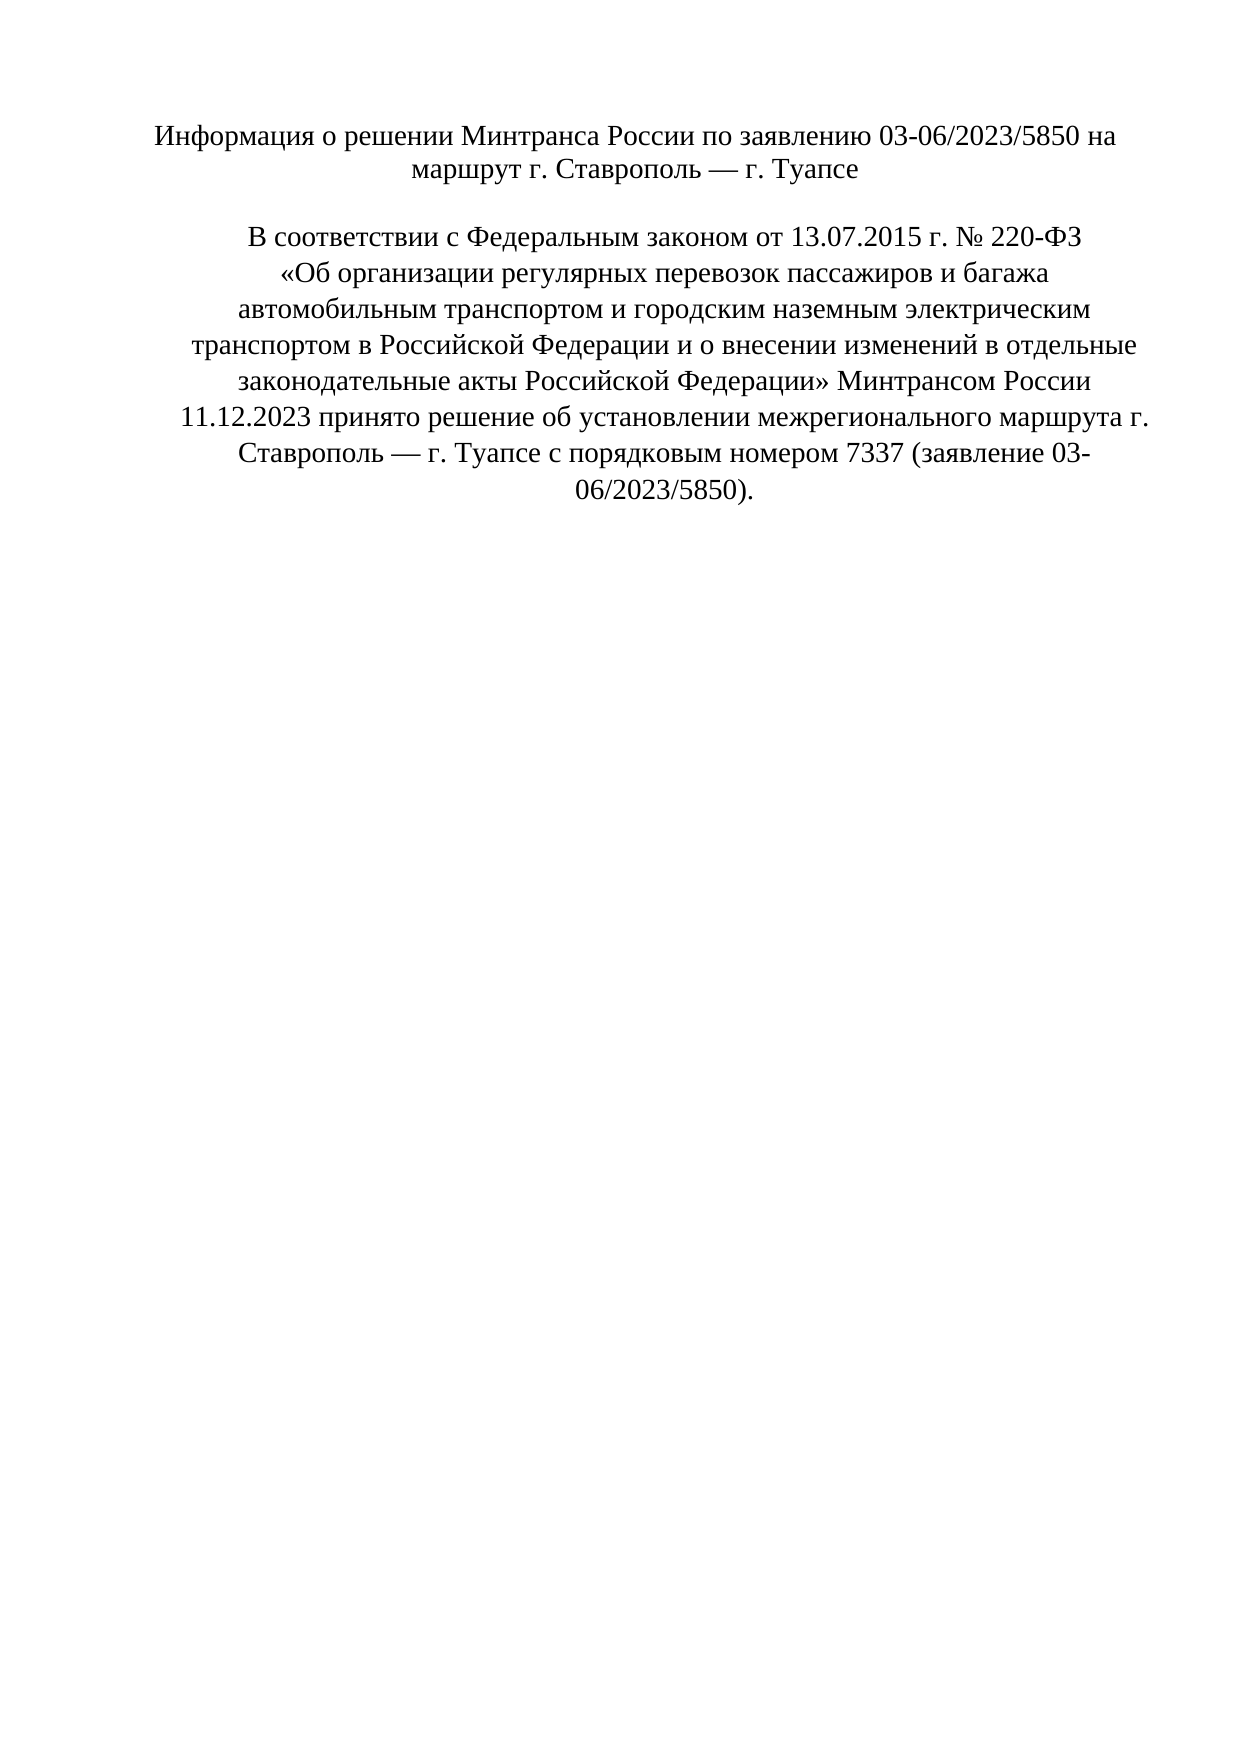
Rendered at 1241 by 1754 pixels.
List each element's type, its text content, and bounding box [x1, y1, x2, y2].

text В соответствии с Федеральным законом от 13.07.2015 г. № 220-ФЗ «Об организации регулярных перевозок пассажиров и багажа автомобильным транспортом и городским наземным электрическим транспортом в Российской Федерации и о внесении изменений в отдельные законодательные акты Российской Федерации» Минтрансом России 11.12.2023 принято решение об установлении межрегионального маршрута г. Ставрополь — г. Туапсе с порядковым номером 7337 (заявление 03-06/2023/5850). [177, 219, 1152, 505]
text Информация о решении Минтранса России по заявлению 03-06/2023/5850 на маршрут г. Ставрополь — г. Туапсе [118, 118, 1152, 185]
